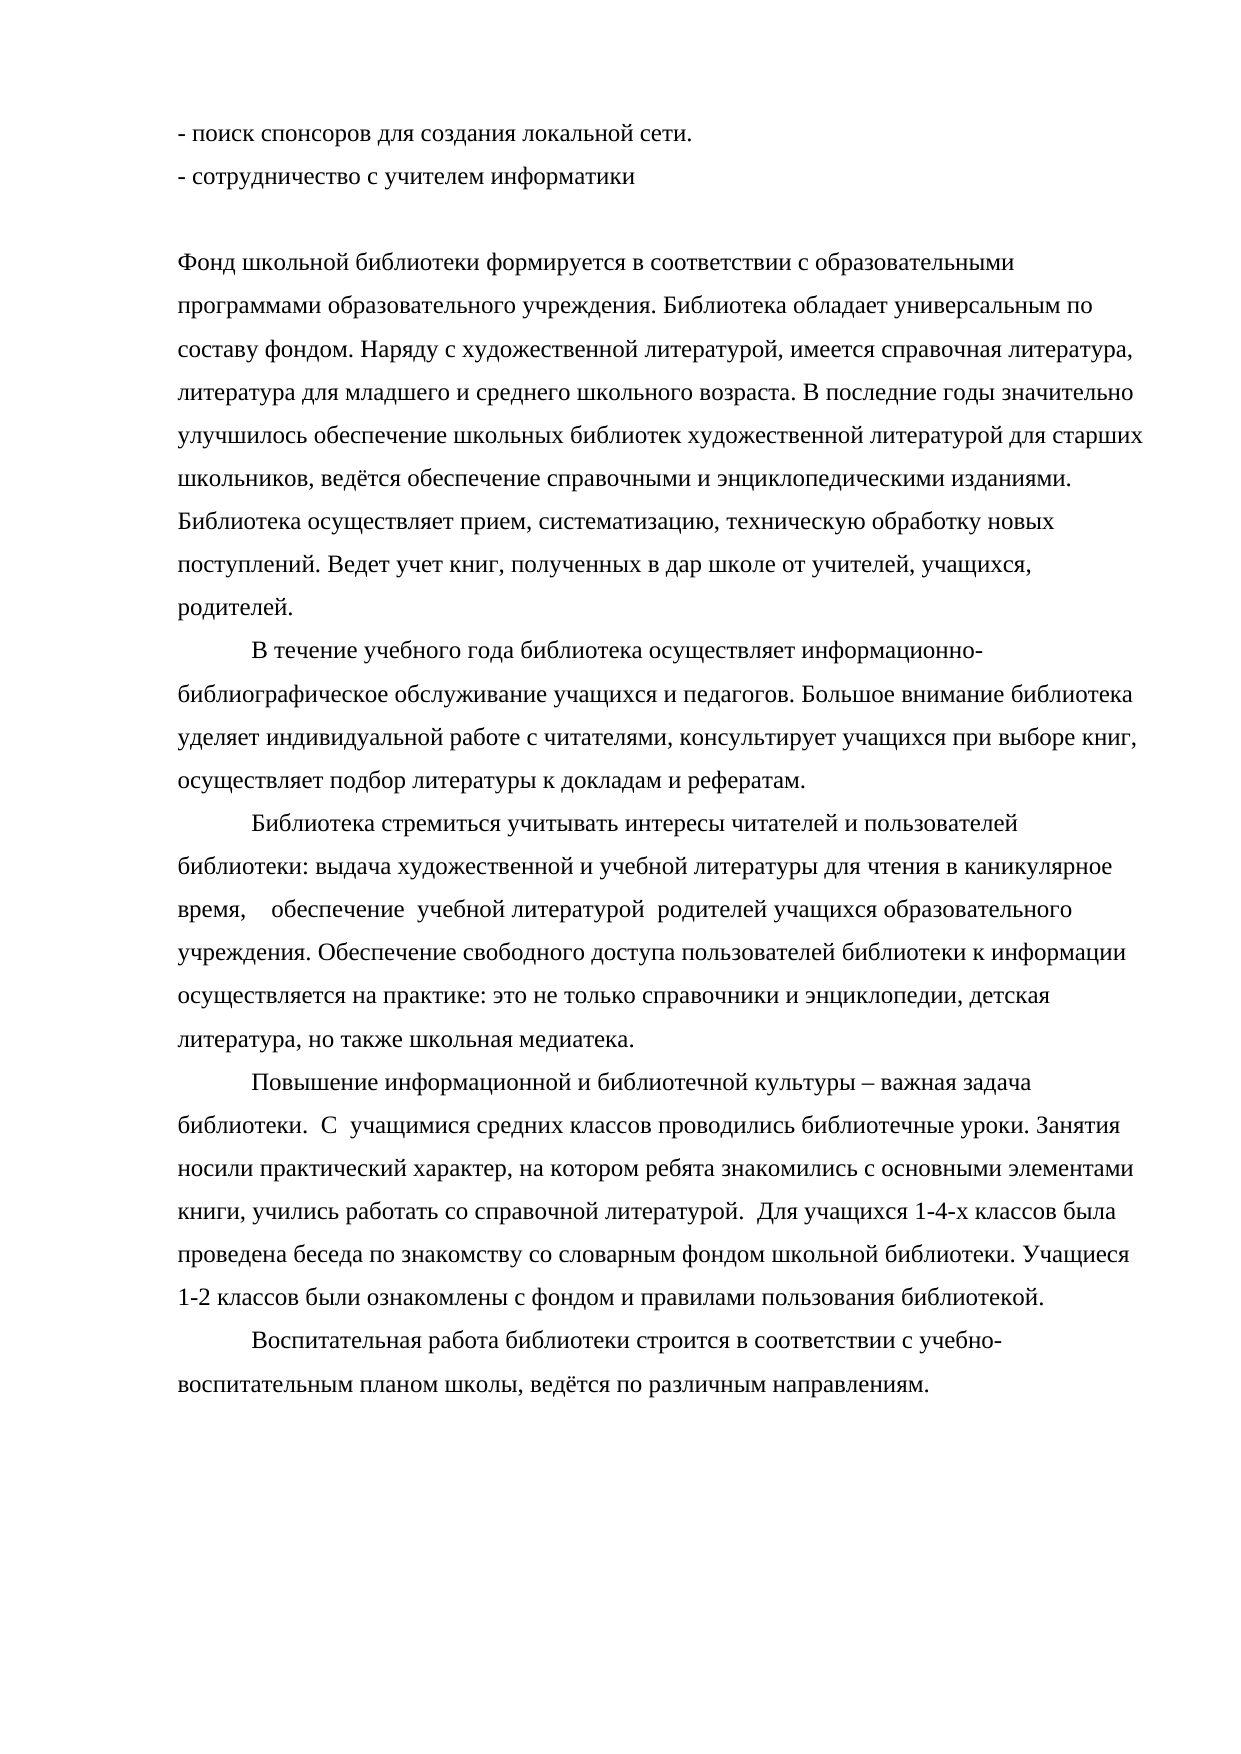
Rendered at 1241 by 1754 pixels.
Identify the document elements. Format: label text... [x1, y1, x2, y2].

text Библиотека стремиться учитывать интересы читателей и пользователей библиотеки: выдача художественной и учебной литературы для чтения в каникулярное время, обеспечение учебной литературой родителей учащихся образовательного учреждения. Обеспечение свободного доступа пользователей библиотеки к информации осуществляется на практике: это не только справочники и энциклопедии, детская литература, но также школьная медиатека. [177, 808, 1152, 1052]
text - сотрудничество с учителем информатики [177, 161, 1152, 190]
text - поиск спонсоров для создания локальной сети. [177, 118, 1152, 147]
text Библиотека осуществляет прием, систематизацию, техническую обработку новых поступлений. Ведет учет книг, полученных в дар школе от учителей, учащихся, родителей. [177, 506, 1152, 621]
text Повышение информационной и библиотечной культуры – важная задача библиотеки. С учащимися средних классов проводились библиотечные уроки. Занятия носили практический характер, на котором ребята знакомились с основными элементами книги, учились работать со справочной литературой. Для учащихся 1-4-х классов была проведена беседа по знакомству со словарным фондом школьной библиотеки. Учащиеся 1-2 классов были ознакомлены с фондом и правилами пользования библиотекой. [177, 1067, 1152, 1311]
text Фонд школьной библиотеки формируется в соответствии с образовательными программами образовательного учреждения. Библиотека обладает универсальным по составу фондом. Наряду с художественной литературой, имеется справочная литература, литература для младшего и среднего школьного возраста. В последние годы значительно улучшилось обеспечение школьных библиотек художественной литературой для старших школьников, ведётся обеспечение справочными и энциклопедическими изданиями. [177, 204, 1152, 492]
text Воспитательная работа библиотеки строится в соответствии с учебно-воспитательным планом школы, ведётся по различным направлениям. [177, 1326, 1152, 1397]
text В течение учебного года библиотека осуществляет информационно-библиографическое обслуживание учащихся и педагогов. Большое внимание библиотека уделяет индивидуальной работе с читателями, консультирует учащихся при выборе книг, осуществляет подбор литературы к докладам и рефератам. [177, 636, 1152, 794]
